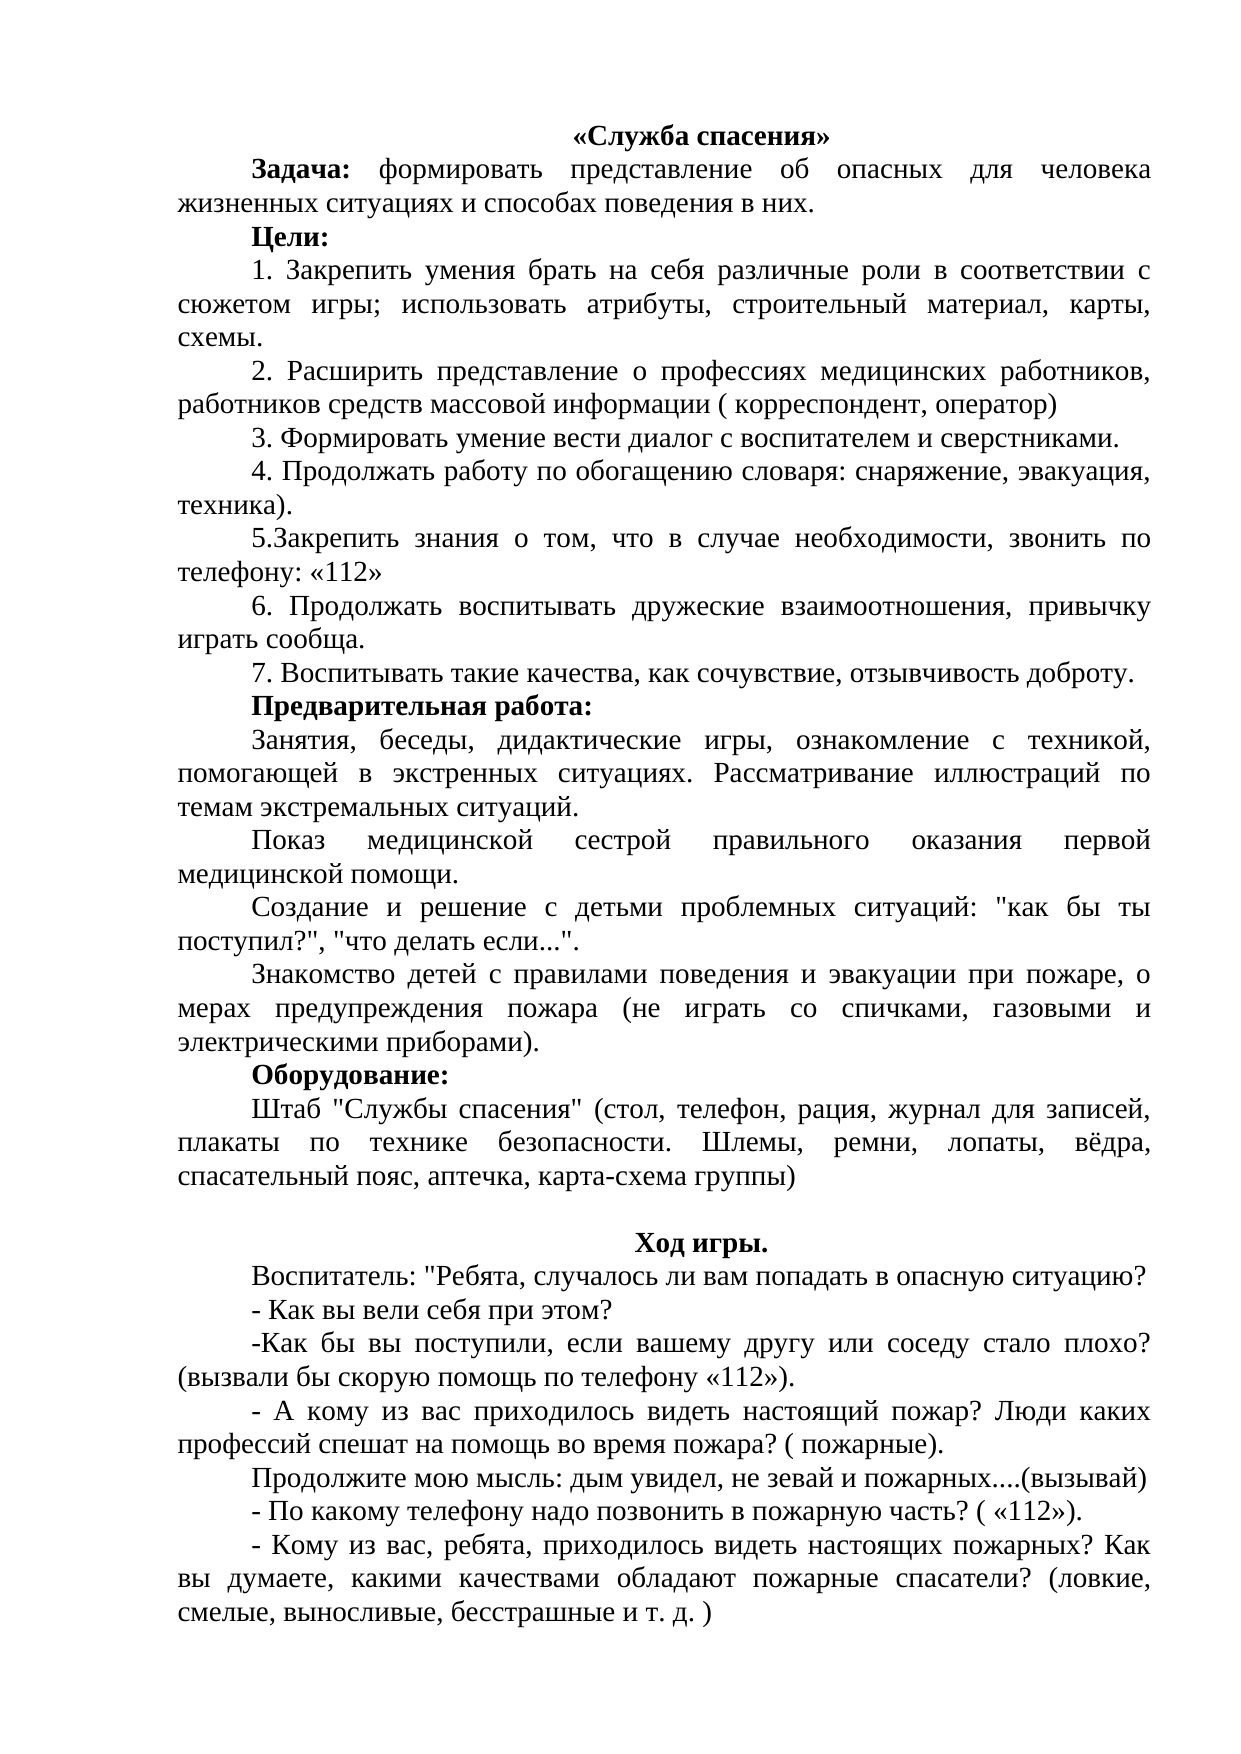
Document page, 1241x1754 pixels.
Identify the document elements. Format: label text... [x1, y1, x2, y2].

text - Как вы вели себя при этом? [177, 1292, 1152, 1326]
text Ход игры. [177, 1225, 1152, 1258]
text Штаб "Службы спасения" (стол, телефон, рация, журнал для записей, плакаты по технике безопасности. Шлемы, ремни, лопаты, вёдра, спасательный пояс, аптечка, карта-схема группы) [177, 1091, 1152, 1191]
text 6. Продолжать воспитывать дружеские взаимоотношения, привычку играть сообща. [177, 588, 1152, 655]
text - По какому телефону надо позвонить в пожарную часть? ( «112»). [177, 1493, 1152, 1527]
text 4. Продолжать работу по обогащению словаря: снаряжение, эвакуация, техника). [177, 453, 1152, 521]
text Цели: [177, 219, 1152, 252]
text Воспитатель: "Ребята, случалось ли вам попадать в опасную ситуацию? [177, 1258, 1152, 1292]
text Знакомство детей с правилами поведения и эвакуации при пожаре, о мерах предупреждения пожара (не играть со спичками, газовыми и электрическими приборами). [177, 957, 1152, 1057]
text Показ медицинской сестрой правильного оказания первой медицинской помощи. [177, 822, 1152, 889]
text Занятия, беседы, дидактические игры, ознакомление с техникой, помогающей в экстренных ситуациях. Рассматривание иллюстраций по темам экстремальных ситуаций. [177, 722, 1152, 822]
text Продолжите мою мысль: дым увидел, не зевай и пожарных....(вызывай) [177, 1460, 1152, 1493]
text Задача: формировать представление об опасных для человека жизненных ситуациях и способах поведения в них. [177, 152, 1152, 219]
text - Кому из вас, ребята, приходилось видеть настоящих пожарных? Как вы думаете, какими качествами обладают пожарные спасатели? (ловкие, смелые, выносливые, бесстрашные и т. д. ) [177, 1527, 1152, 1627]
text Оборудование: [177, 1057, 1152, 1091]
text 1. Закрепить умения брать на себя различные роли в соответствии с сюжетом игры; использовать атрибуты, строительный материал, карты, схемы. [177, 252, 1152, 353]
text 3. Формировать умение вести диалог с воспитателем и сверстниками. [177, 420, 1152, 453]
text 2. Расширить представление о профессиях медицинских работников, работников средств массовой информации ( корреспондент, оператор) [177, 353, 1152, 420]
text 7. Воспитывать такие качества, как сочувствие, отзывчивость доброту. [177, 655, 1152, 688]
text «Служба спасения» [177, 118, 1152, 152]
text - А кому из вас приходилось видеть настоящий пожар? Люди каких профессий спешат на помощь во время пожара? ( пожарные). [177, 1393, 1152, 1460]
text -Как бы вы поступили, если вашему другу или соседу стало плохо? (вызвали бы скорую помощь по телефону «112»). [177, 1326, 1152, 1393]
text 5.Закрепить знания о том, что в случае необходимости, звонить по телефону: «112» [177, 521, 1152, 588]
text Создание и решение с детьми проблемных ситуаций: "как бы ты поступил?", "что делать если...". [177, 889, 1152, 957]
text Предварительная работа: [177, 688, 1152, 722]
